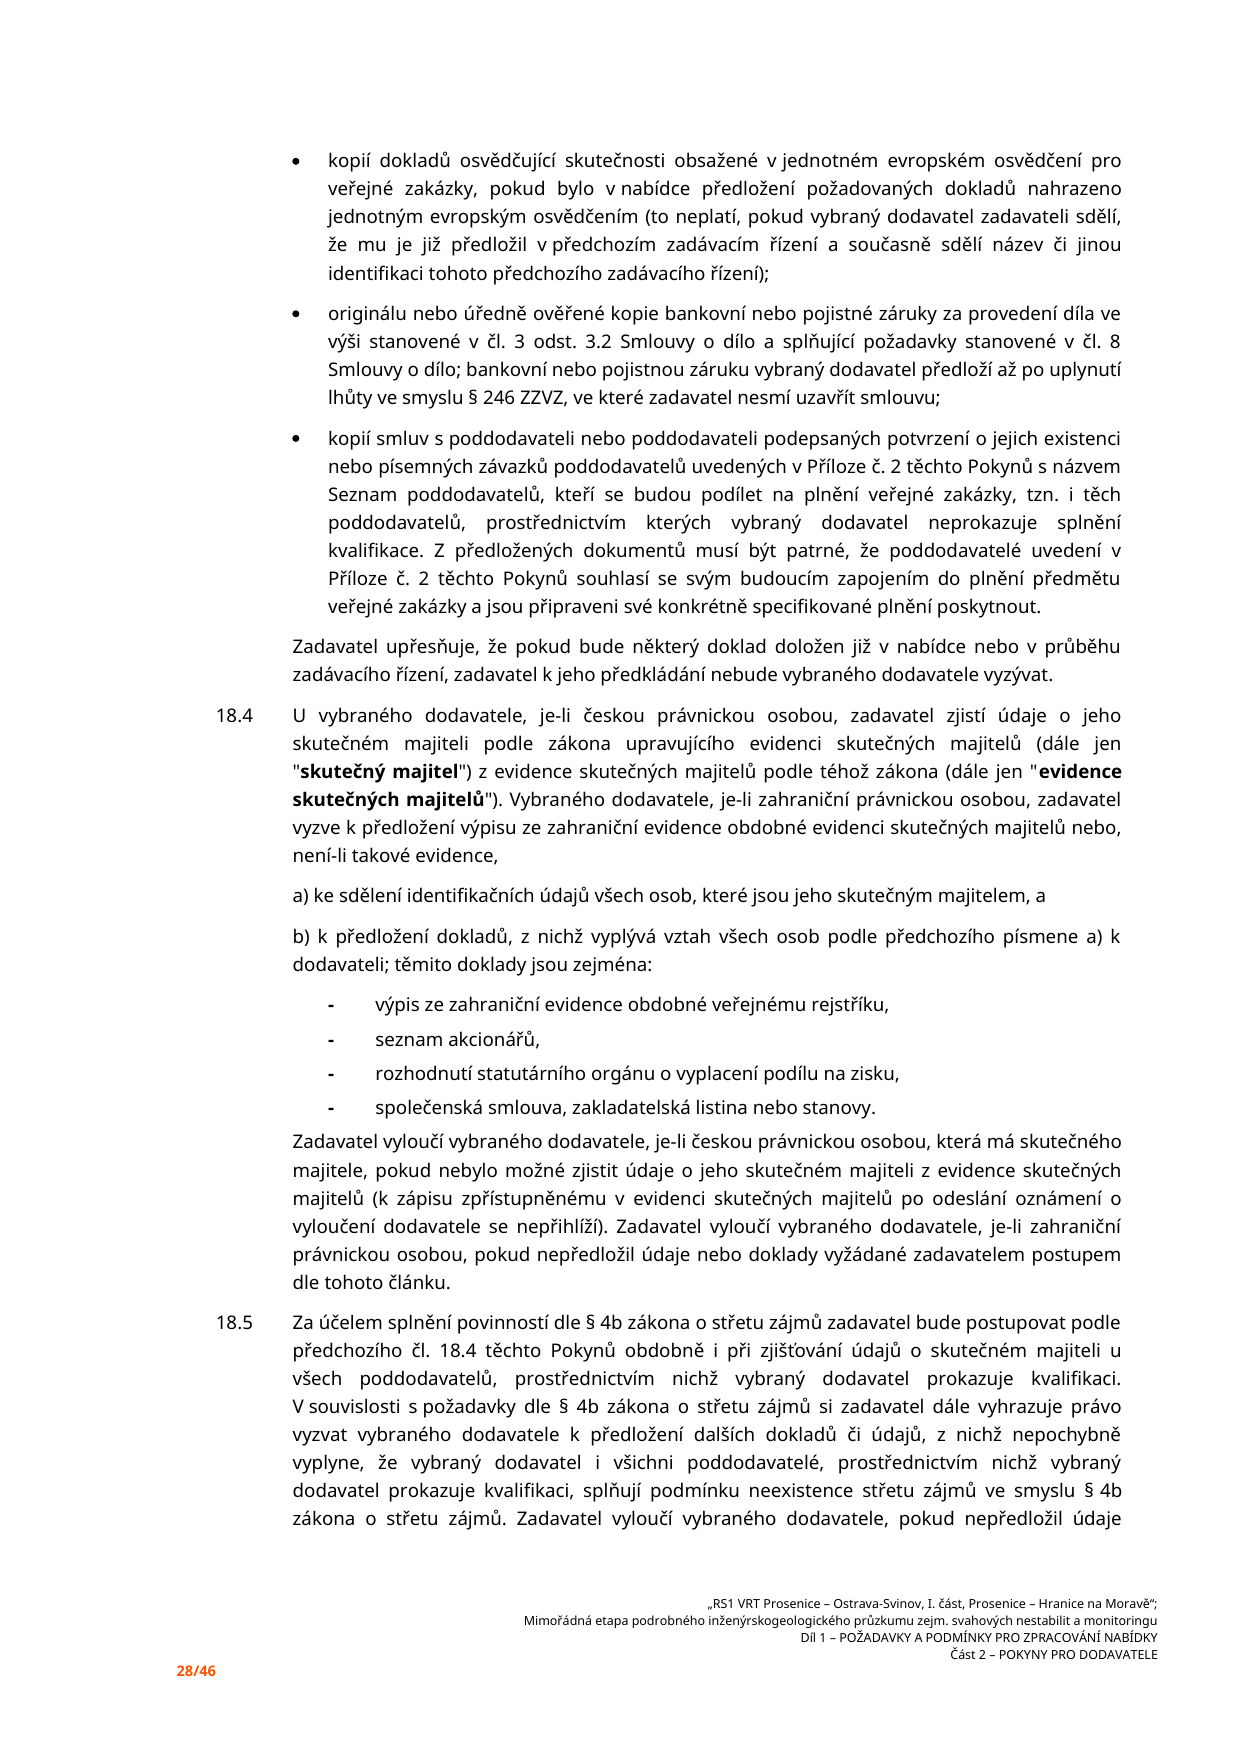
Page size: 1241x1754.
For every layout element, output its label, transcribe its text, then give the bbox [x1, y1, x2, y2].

text originálu nebo úředně ověřené kopie bankovní nebo pojistné záruky za provedení díla ve výši stanovené v čl. 3 odst. 3.2 Smlouvy o dílo a splňující požadavky stanovené v čl. 8 Smlouvy o dílo; bankovní nebo pojistnou záruku vybraný dodavatel předloží až po uplynutí lhůty ve smyslu § 246 ZZVZ, ve které zadavatel nesmí uzavřít smlouvu; [292, 300, 1122, 410]
text a) ke sdělení identifikačních údajů všech osob, které jsou jeho skutečným majitelem, a [292, 883, 1122, 908]
text kopií dokladů osvědčující skutečnosti obsažené v jednotném evropském osvědčení pro veřejné zakázky, pokud bylo v nabídce předložení požadovaných dokladů nahrazeno jednotným evropským osvědčením (to neplatí, pokud vybraný dodavatel zadavateli sdělí, že mu je již předložil v předchozím zadávacím řízení a současně sdělí název či jinou identifikaci tohoto předchozího zadávacího řízení); [292, 148, 1122, 285]
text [216, 1309, 1122, 1531]
text U vybraného dodavatele, je-li českou právnickou osobou, zadavatel zjistí údaje o jeho skutečném majiteli podle zákona upravujícího evidenci skutečných majitelů (dále jen "skutečný majitel") z evidence skutečných majitelů podle téhož zákona (dále jen "evidence skutečných majitelů"). Vybraného dodavatele, je-li zahraniční právnickou osobou, zadavatel vyzve k předložení výpisu ze zahraniční evidence obdobné evidenci skutečných majitelů nebo, není-li takové evidence, [216, 702, 1122, 868]
text kopií smluv s poddodavateli nebo poddodavateli podepsaných potvrzení o jejich existenci nebo písemných závazků poddodavatelů uvedených v Příloze č. 2 těchto Pokynů s názvem Seznam poddodavatelů, kteří se budou podílet na plnění veřejné zakázky, tzn. i těch poddodavatelů, prostřednictvím kterých vybraný dodavatel neprokazuje splnění kvalifikace. Z předložených dokumentů musí být patrné, že poddodavatelé uvedení v Příloze č. 2 těchto Pokynů souhlasí se svým budoucím zapojením do plnění předmětu veřejné zakázky a jsou připraveni své konkrétně specifikované plnění poskytnout. [292, 425, 1122, 618]
text výpis ze zahraniční evidence obdobné veřejnému rejstříku, [328, 992, 1122, 1017]
text seznam akcionářů, [328, 1026, 1122, 1052]
text Zadavatel vyloučí vybraného dodavatele, je-li českou právnickou osobou, která má skutečného majitele, pokud nebylo možné zjistit údaje o jeho skutečném majiteli z evidence skutečných majitelů (k zápisu zpřístupněnému v evidenci skutečných majitelů po odeslání oznámení o vyloučení dodavatele se nepřihlíží). Zadavatel vyloučí vybraného dodavatele, je-li zahraniční právnickou osobou, pokud nepředložil údaje nebo doklady vyžádané zadavatelem postupem dle tohoto článku. [292, 1129, 1122, 1294]
text b) k předložení dokladů, z nichž vyplývá vztah všech osob podle předchozího písmene a) k dodavateli; těmito doklady jsou zejména: [292, 923, 1122, 977]
text společenská smlouva, zakladatelská listina nebo stanovy. [328, 1094, 1122, 1120]
text rozhodnutí statutárního orgánu o vyplacení podílu na zisku, [328, 1060, 1122, 1086]
text Zadavatel upřesňuje, že pokud bude některý doklad doložen již v nabídce nebo v průběhu zadávacího řízení, zadavatel k jeho předkládání nebude vybraného dodavatele vyzývat. [292, 633, 1122, 687]
